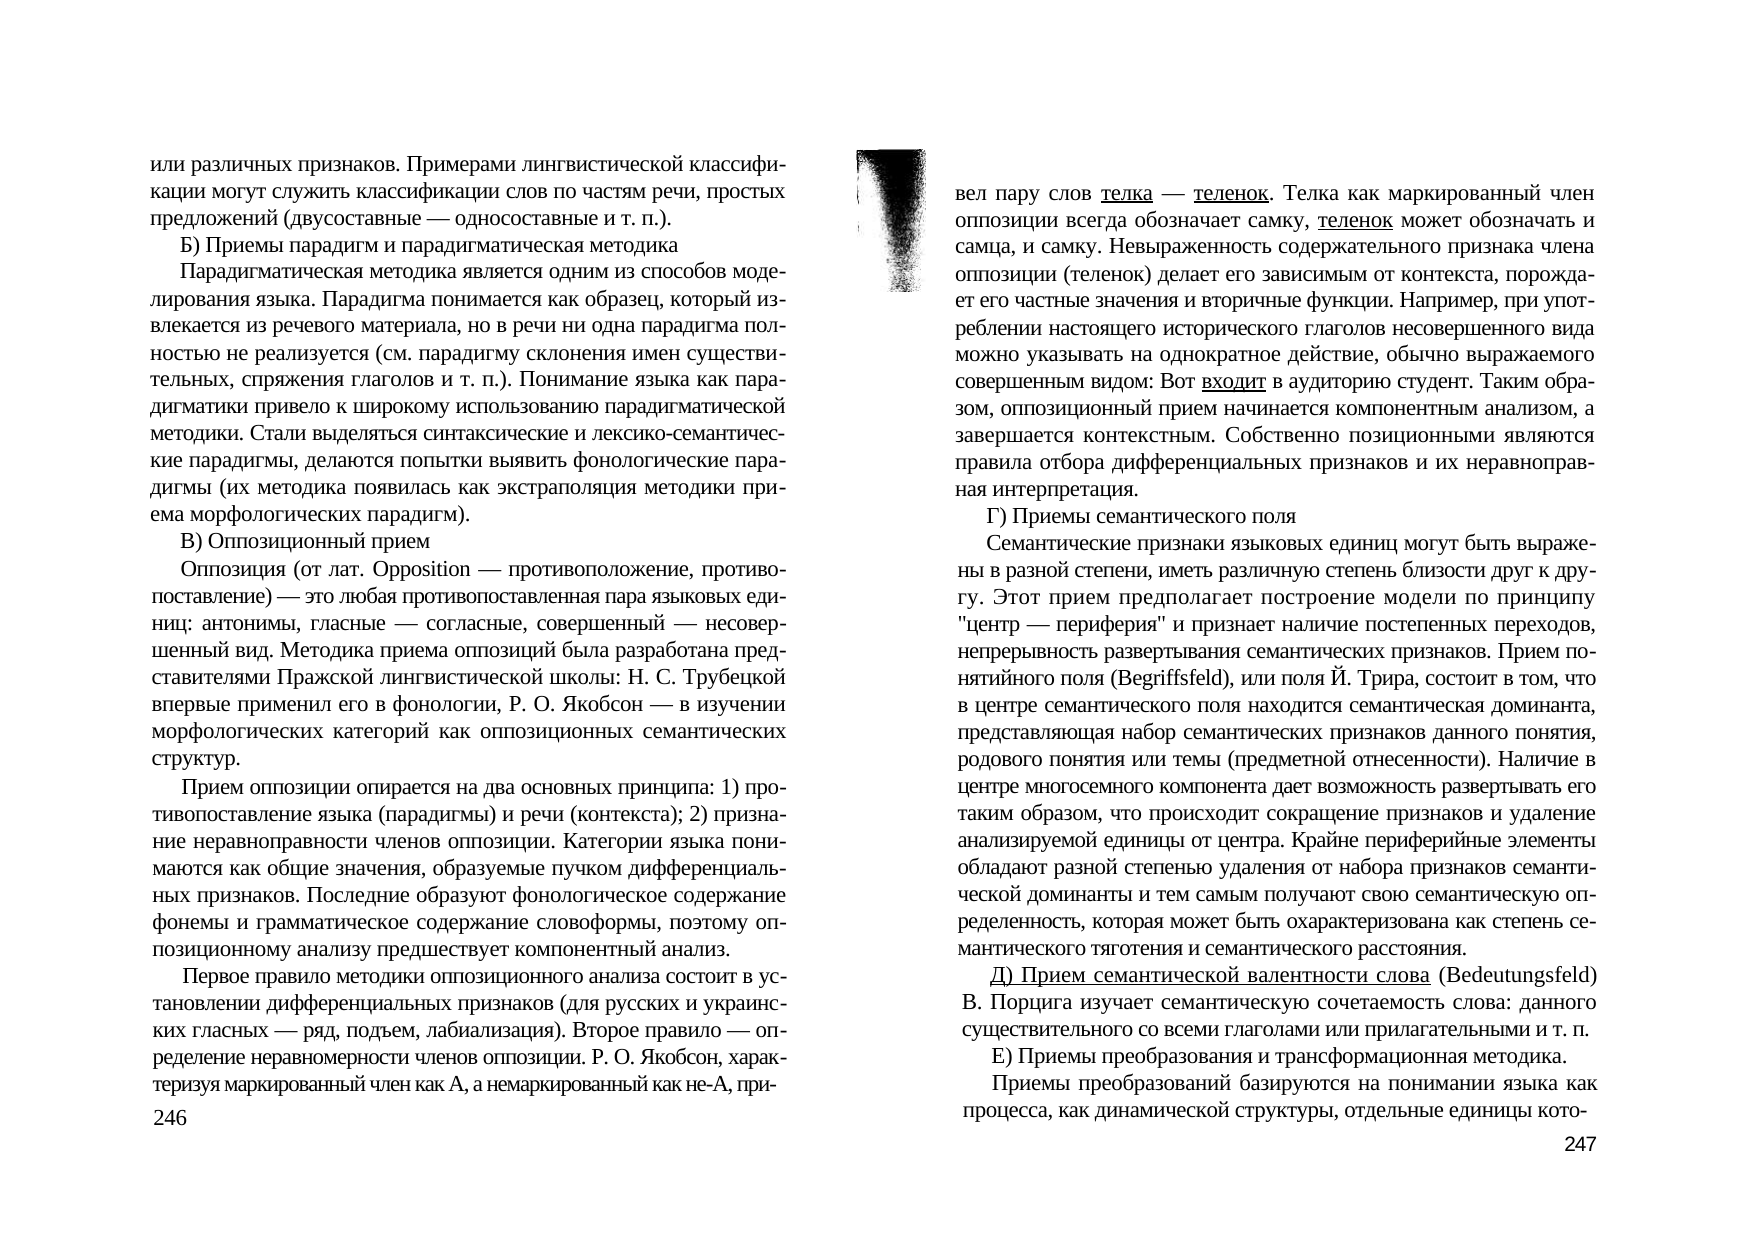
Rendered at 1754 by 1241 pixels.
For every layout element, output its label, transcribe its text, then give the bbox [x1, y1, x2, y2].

text или различных признаков. Примерами лингвистической классификации могут служить классификации слов по частям речи, простых предложений (двусоставные — односоставные и т. п.). [150, 149, 786, 230]
text Первое правило методики оппозиционного анализа состоит в установлении дифференциальных признаков (для русских и украинских гласных — ряд, подъем, лабиализация). Второе правило — определение неравномерности членов оппозиции. Р. О. Якобсон, характеризуя маркированный член как А, а немаркированный как не-А, при- [152, 962, 787, 1097]
text Оппозиция (от лат. Opposition — противоположение, противопоставление) — это любая противопоставленная пара языковых единиц: антонимы, гласные — согласные, совершенный — несовершенный вид. Методика приема оппозиций была разработана представителями Пражской лингвистической школы: Н. С. Трубецкой впервые применил его в фонологии, Р. О. Якобсон — в изучении морфологических категорий как оппозиционных семантических структур. [151, 555, 787, 771]
text Семантические признаки языковых единиц могут быть выражены в разной степени, иметь различную степень близости друг к другу. Этот прием предполагает построение модели по принципу "центр — периферия" и признает наличие постепенных переходов, непрерывность развертывания семантических признаков. Прием понятийного поля (Begriffsfeld), или поля Й. Трира, состоит в том, что в центре семантического поля находится семантическая доминанта, представляющая набор семантических признаков данного понятия, родового понятия или темы (предметной отнесенности). Наличие в центре многосемного компонента дает возможность развертывать его таким образом, что происходит сокращение признаков и удаление анализируемой единицы от центра. Крайне периферийные элементы обладают разной степенью удаления от набора признаков семантической доминанты и тем самым получают свою семантическую определенность, которая может быть охарактеризована как степень семантического тяготения и семантического расстояния. [957, 529, 1596, 961]
text В) Оппозиционный прием [180, 527, 787, 554]
text Г) Приемы семантического поля [986, 502, 1598, 529]
text Б) Приемы парадигм и парадигматическая методика [179, 230, 787, 257]
text Парадигматическая методика является одним из способов моделирования языка. Парадигма понимается как образец, который извлекается из речевого материала, но в речи ни одна парадигма полностью не реализуется (см. парадигму склонения имен существительных, спряжения глаголов и т. п.). Понимание языка как парадигматики привело к широкому использованию парадигматической методики. Стали выделяться синтаксические и лексико-семантичес-кие парадигмы, делаются попытки выявить фонологические парадигмы (их методика появилась как экстраполяция методики приема морфологических парадигм). [150, 257, 786, 527]
text Д) Прием семантической валентности слова (Bedeutungsfeld) В. Порцига изучает семантическую сочетаемость слова: данного существительного со всеми глаголами или прилагательными и т. п. [962, 961, 1597, 1042]
text Прием оппозиции опирается на два основных принципа: 1) противопоставление языка (парадигмы) и речи (контекста); 2) признание неравноправности членов оппозиции. Категории языка понимаются как общие значения, образуемые пучком дифференциальных признаков. Последние образуют фонологическое содержание фонемы и грамматическое содержание словоформы, поэтому оппозиционному анализу предшествует компонентный анализ. [152, 773, 787, 962]
text вел пару слов телка — теленок. Телка как маркированный член оппозиции всегда обозначает самку, теленок может обозначать и самца, и самку. Невыраженность содержательного признака члена оппозиции (теленок) делает его зависимым от контекста, порождает его частные значения и вторичные функции. Например, при употреблении настоящего исторического глаголов несовершенного вида можно указывать на однократное действие, обычно выражаемого совершенным видом: Вот входит в аудиторию студент. Таким образом, оппозиционный прием начинается компонентным анализом, а завершается контекстным. Собственно позиционными являются правила отбора дифференциальных признаков и их неравноправная интерпретация. [955, 178, 1595, 502]
text Приемы преобразований базируются на понимании языка как процесса, как динамической структуры, отдельные единицы кото- [963, 1069, 1598, 1123]
text 246 [153, 1104, 787, 1130]
text Е) Приемы преобразования и трансформационная методика. [991, 1042, 1598, 1069]
picture [856, 149, 926, 292]
text 247 [954, 1132, 1598, 1156]
